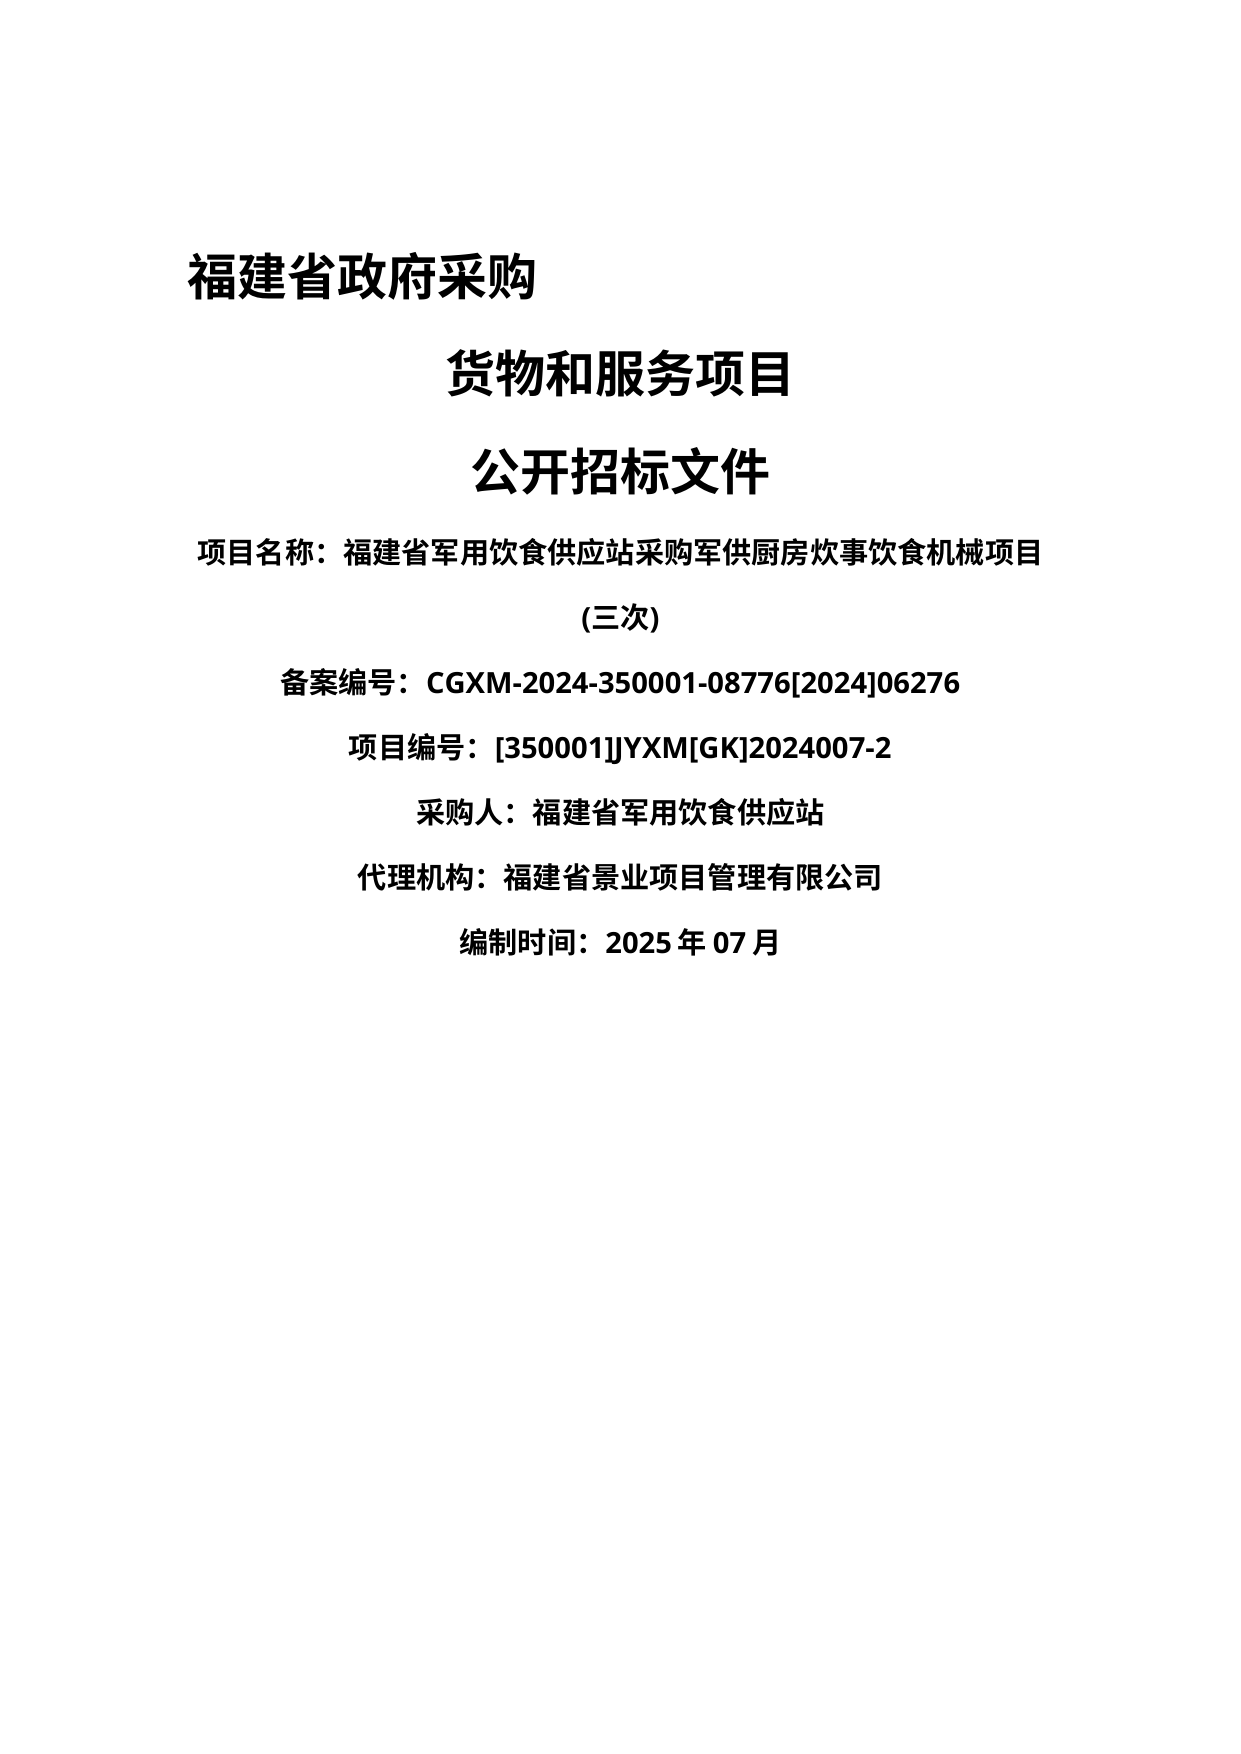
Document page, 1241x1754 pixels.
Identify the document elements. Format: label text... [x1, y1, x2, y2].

text 采购人：福建省军用饮食供应站 [187, 779, 1053, 844]
text 代理机构：福建省景业项目管理有限公司 [187, 844, 1053, 909]
text 货物和服务项目 [187, 324, 1053, 422]
text 公开招标文件 [187, 422, 1053, 519]
text 备案编号：CGXM-2024-350001-08776[2024]06276 [187, 649, 1053, 714]
text 项目编号：[350001]JYXM[GK]2024007-2 [187, 714, 1053, 779]
text 编制时间：2025年07月 [187, 909, 1053, 974]
text 福建省政府采购 [187, 227, 1053, 324]
text 项目名称：福建省军用饮食供应站采购军供厨房炊事饮食机械项目(三次) [187, 519, 1053, 649]
